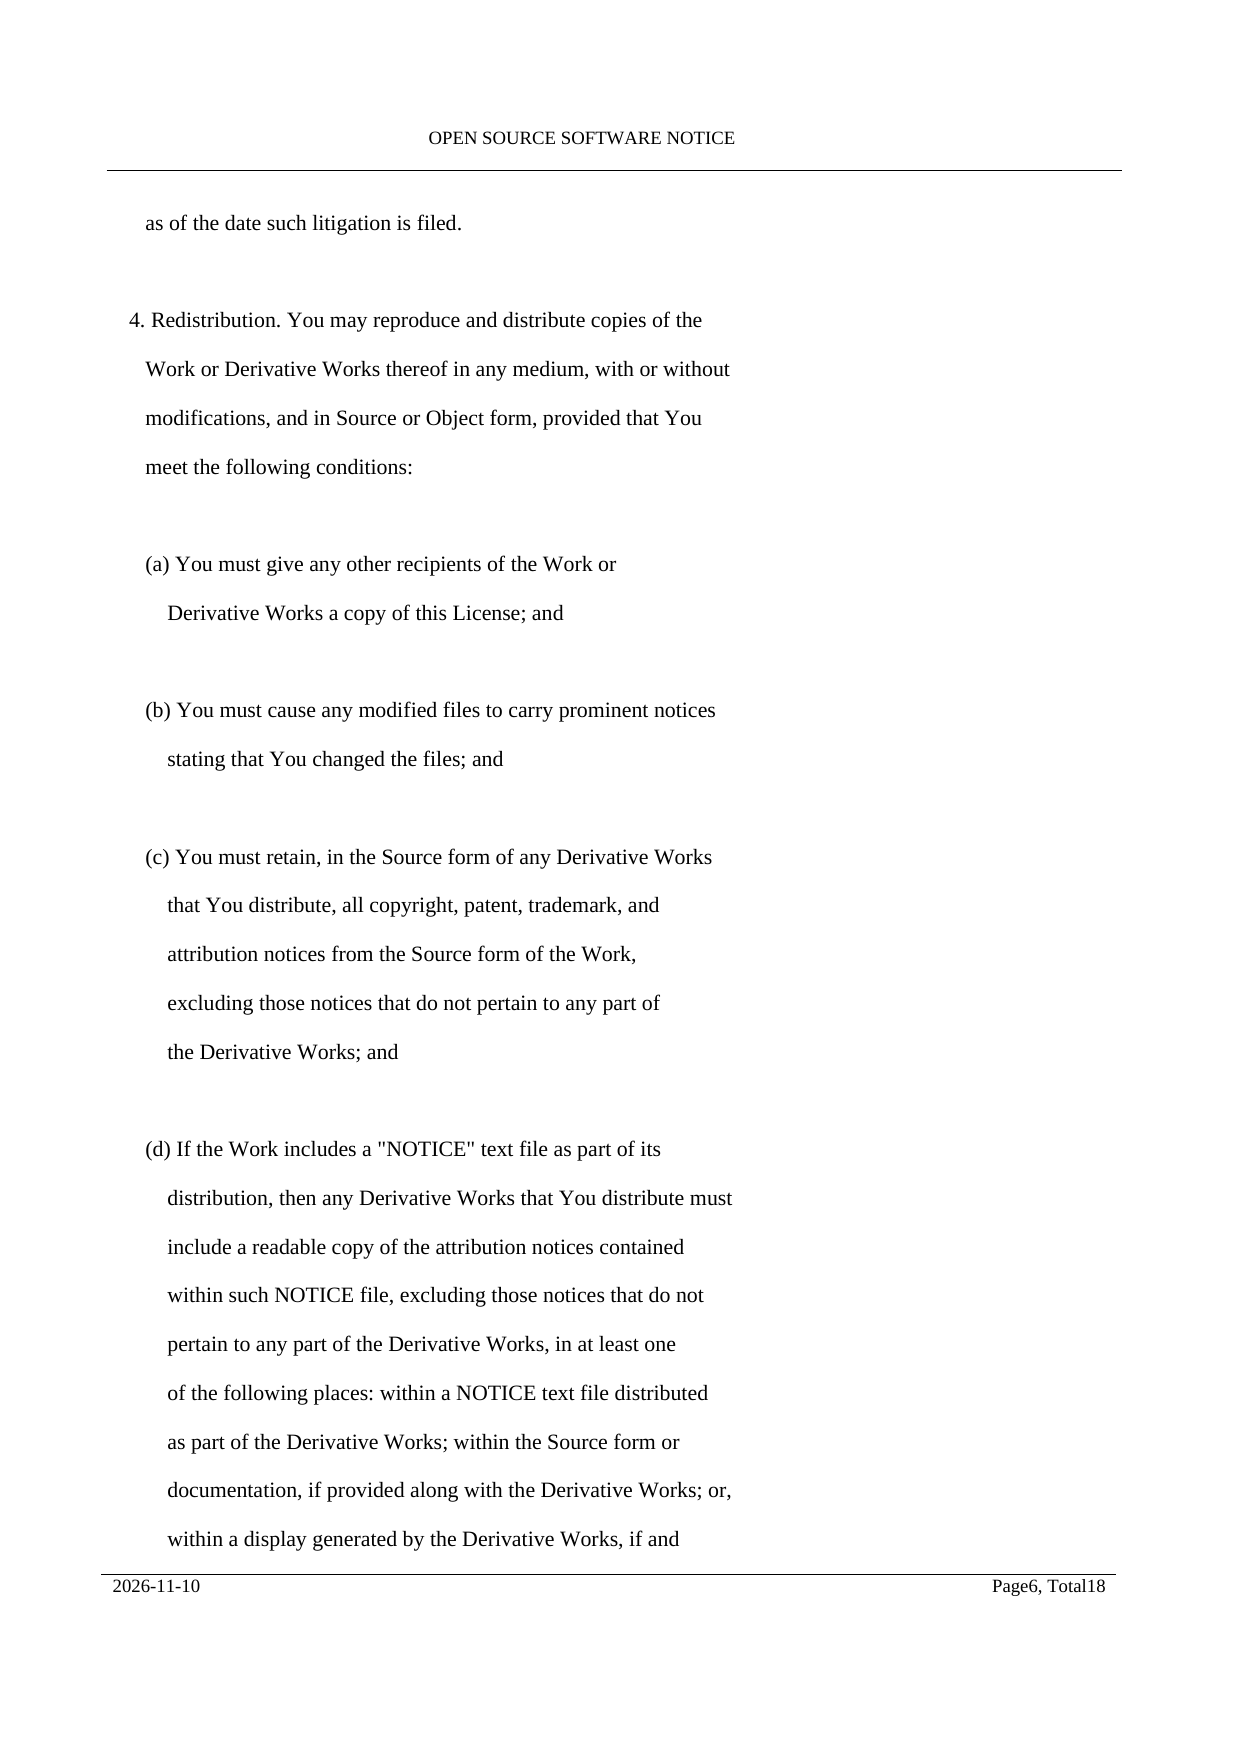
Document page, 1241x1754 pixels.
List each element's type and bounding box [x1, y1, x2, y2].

text [112, 206, 1128, 1555]
